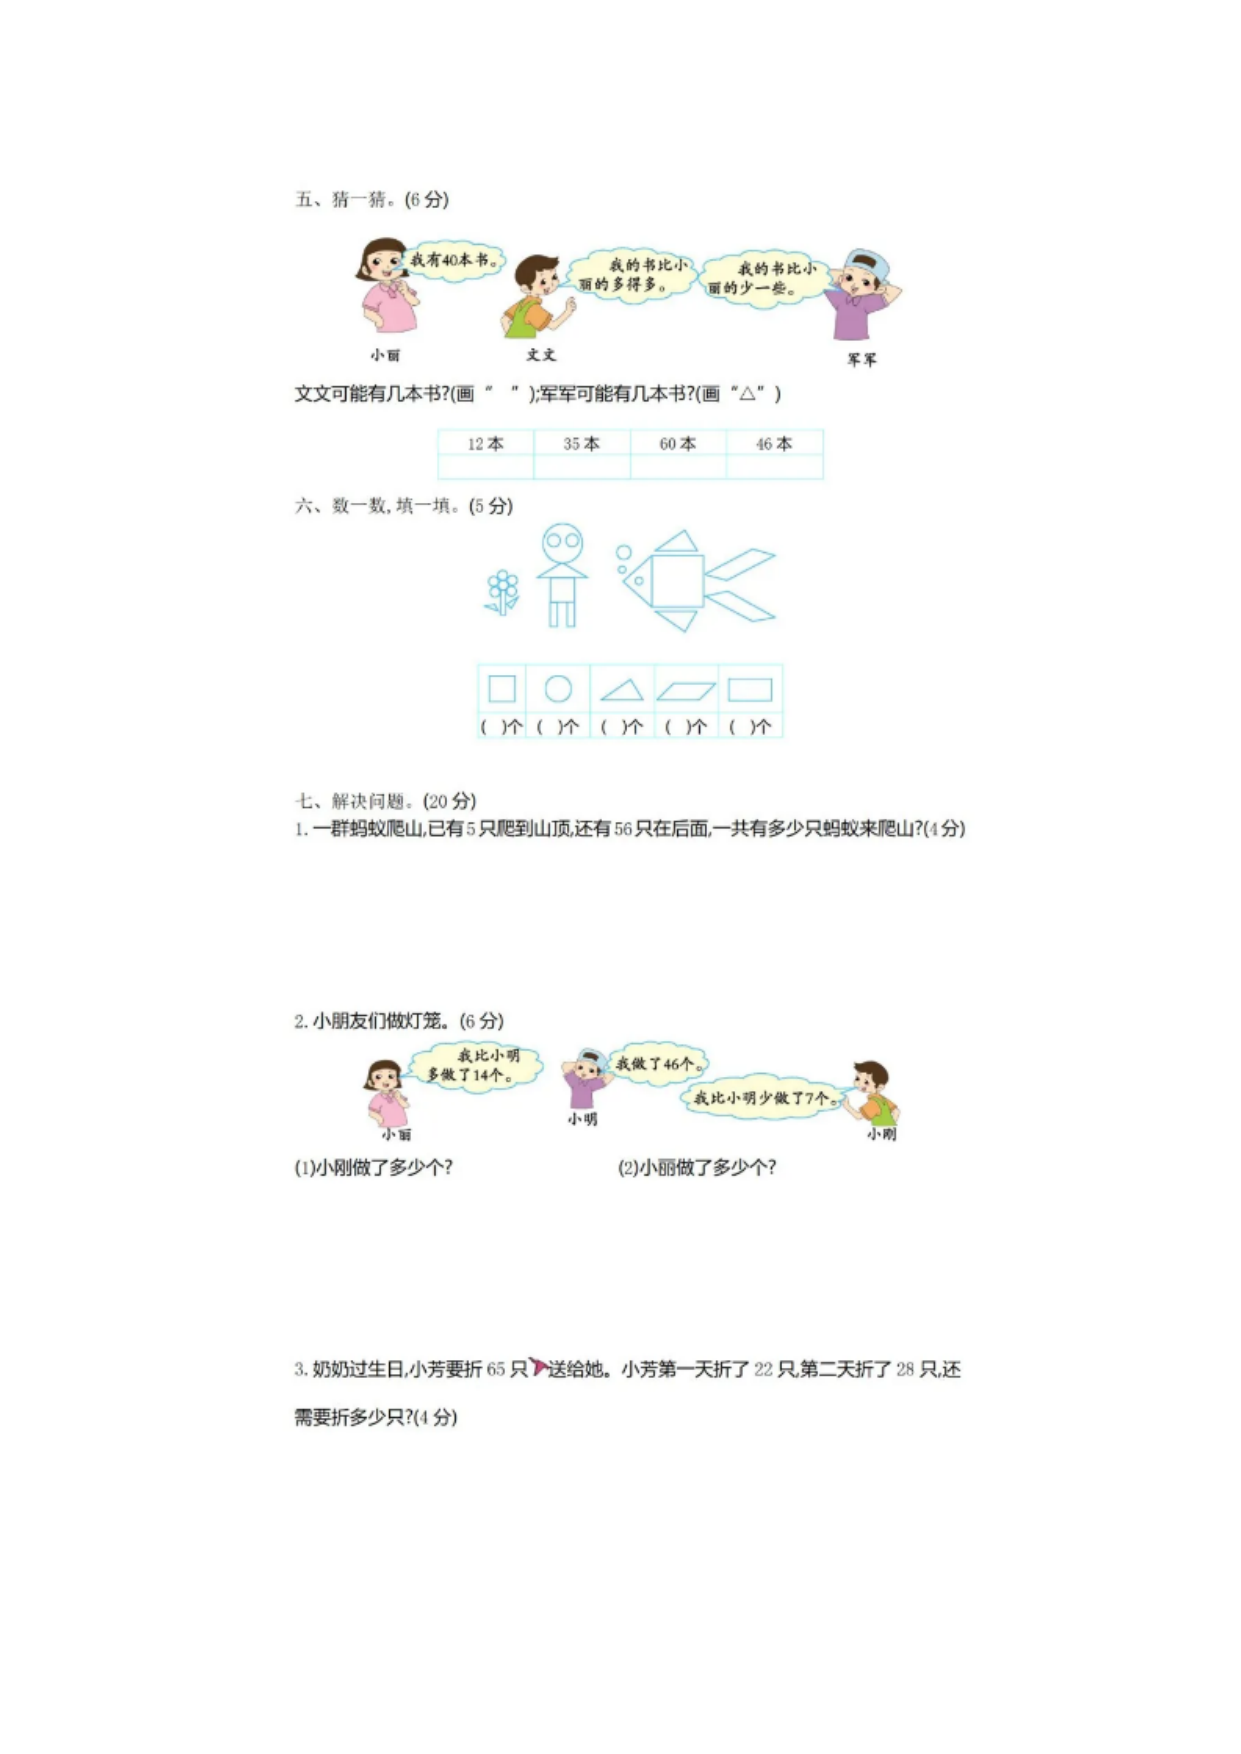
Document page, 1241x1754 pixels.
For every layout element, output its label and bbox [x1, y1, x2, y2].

picture [221, 162, 1020, 1442]
